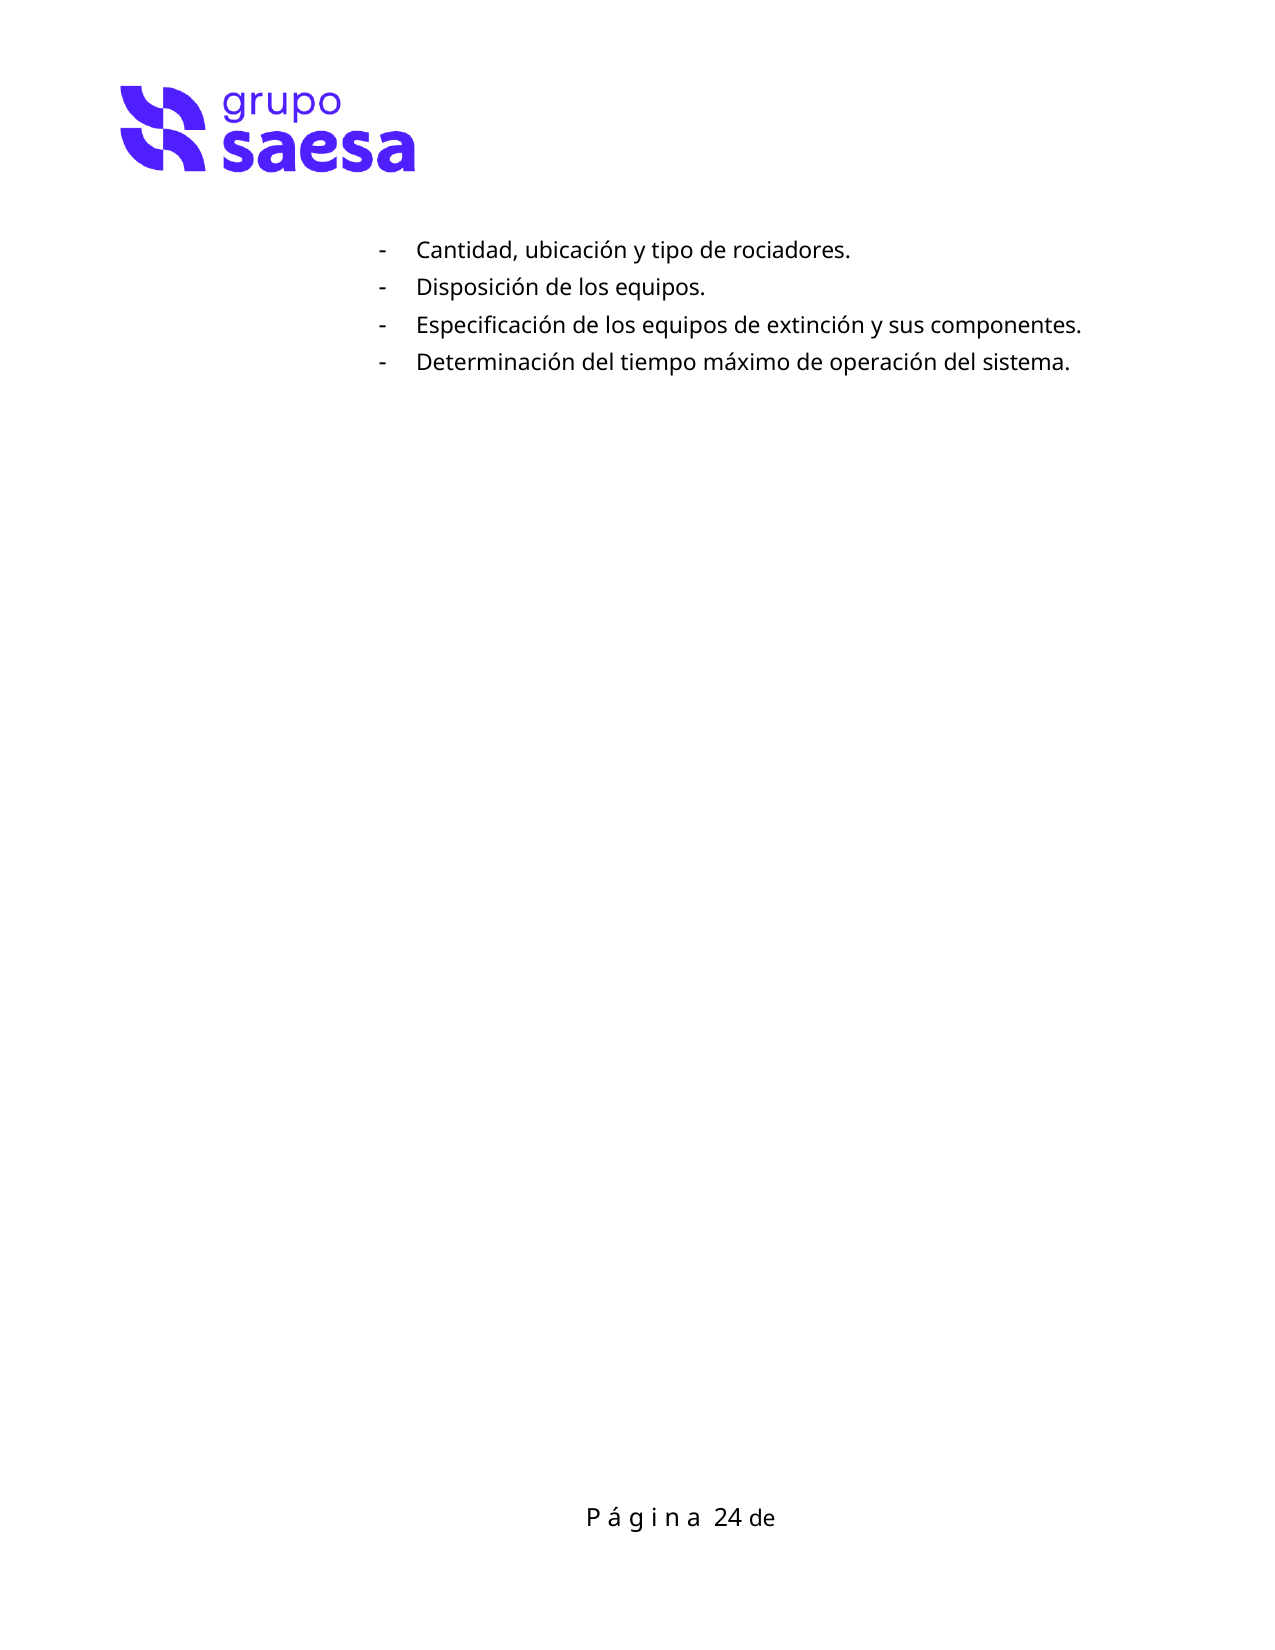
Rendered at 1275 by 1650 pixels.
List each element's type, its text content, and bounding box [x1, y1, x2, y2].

picture [112, 79, 419, 175]
list Cantidad, ubicación y tipo de rociadores. [378, 231, 1162, 265]
list Determinación del tiempo máximo de operación del sistema. [378, 344, 1162, 378]
list Disposición de los equipos. [378, 269, 1162, 303]
list Especificación de los equipos de extinción y sus componentes. [378, 306, 1162, 340]
